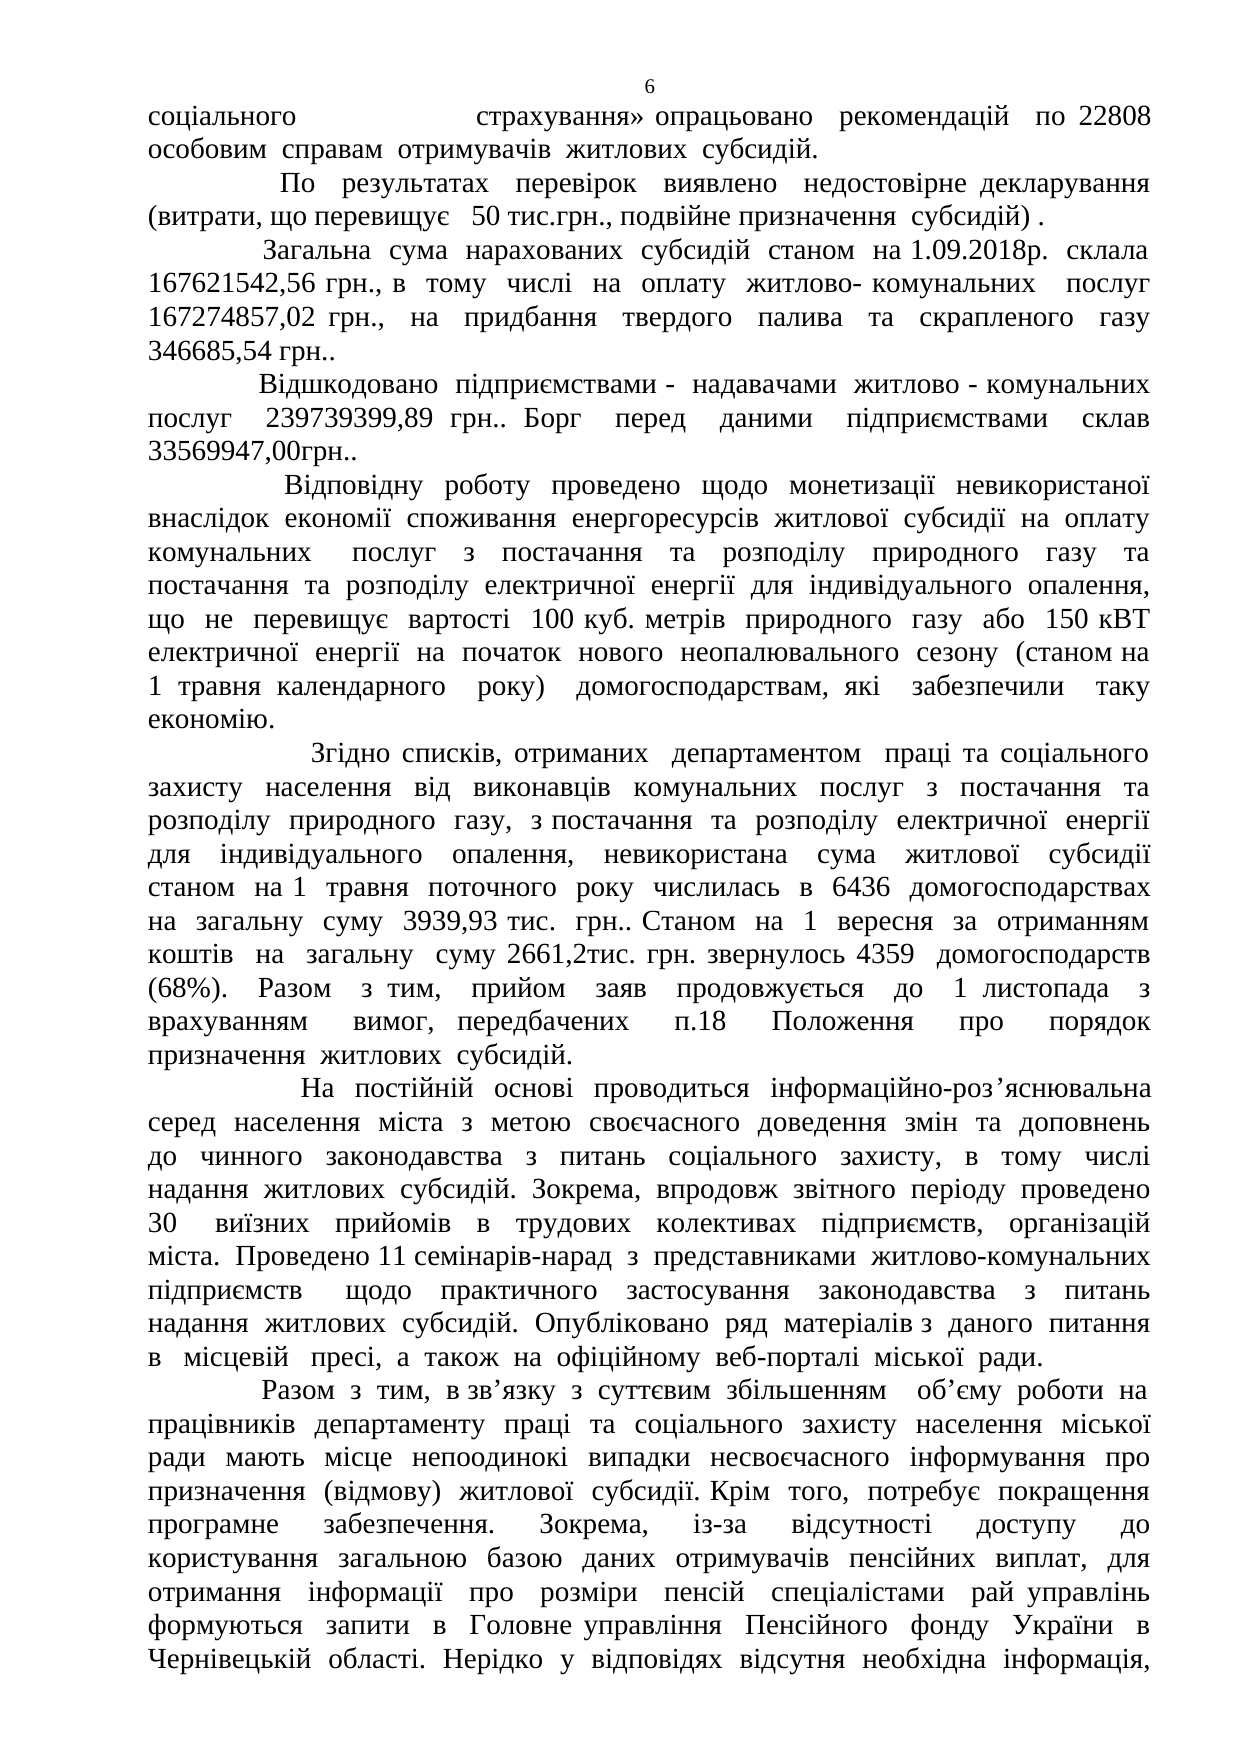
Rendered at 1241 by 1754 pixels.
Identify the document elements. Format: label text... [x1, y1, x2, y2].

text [148, 98, 1152, 165]
text Відшкодовано підприємствами - надавачами житлово - комунальних послуг 239739399,89 грн.. Борг перед даними підприємствами склав 33569947,00грн.. [148, 366, 1152, 467]
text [148, 1372, 1152, 1674]
text По результатах перевірок виявлено недостовірне декларування (витрати, що перевищує 50 тис.грн., подвійне призначення субсидій) . [148, 165, 1152, 232]
text На постійній основі проводиться інформаційно-роз’яснювальна серед населення міста з метою своєчасного доведення змін та доповнень до чинного законодавства з питань соціального захисту, в тому числі надання житлових субсидій. Зокрема, впродовж звітного періоду проведено 30 виїзних прийомів в трудових колективах підприємств, організацій міста. Проведено 11 семінарів-нарад з представниками житлово-комунальних підприємств щодо практичного застосування законодавства з питань надання житлових субсидій. Опубліковано ряд матеріалів з даного питання в місцевій пресі, а також на офіційному веб-порталі міської ради. [148, 1071, 1152, 1372]
text Відповідну роботу проведено щодо монетизації невикористаної внаслідок економії споживання енергоресурсів житлової субсидії на оплату комунальних послуг з постачання та розподілу природного газу та постачання та розподілу електричної енергії для індивідуального опалення, що не перевищує вартості природного газу або 150 кВТ електричної енергії на початок нового неопалювального сезону (станом на 1 травня календарного року) домогосподарствам, які забезпечили таку економію. [148, 467, 1152, 735]
text Загальна сума нарахованих субсидій станом на 1.09.2018р. склала 167621542,56 грн., в тому числі на оплату житлово- комунальних послуг 167274857,02 грн., на придбання твердого палива та скрапленого газу 346685,54 грн.. [148, 232, 1152, 366]
text Згідно списків, отриманих департаментом праці та соціального захисту населення від виконавців комунальних послуг з постачання та розподілу природного газу, з постачання та розподілу електричної енергії для індивідуального опалення, невикористана сума житлової субсидії станом на 1 травня поточного року числилась в 6436 домогосподарствах на загальну суму 3939,93 тис. грн.. Станом на 1 вересня за отриманням коштів на загальну суму 2661,2тис. грн. звернулось 4359 домогосподарств (68%). Разом з тим, прийом заяв продовжується до 1 листопада з врахуванням вимог, передбачених п.18 Положення про порядок призначення житлових субсидій. [148, 735, 1152, 1071]
